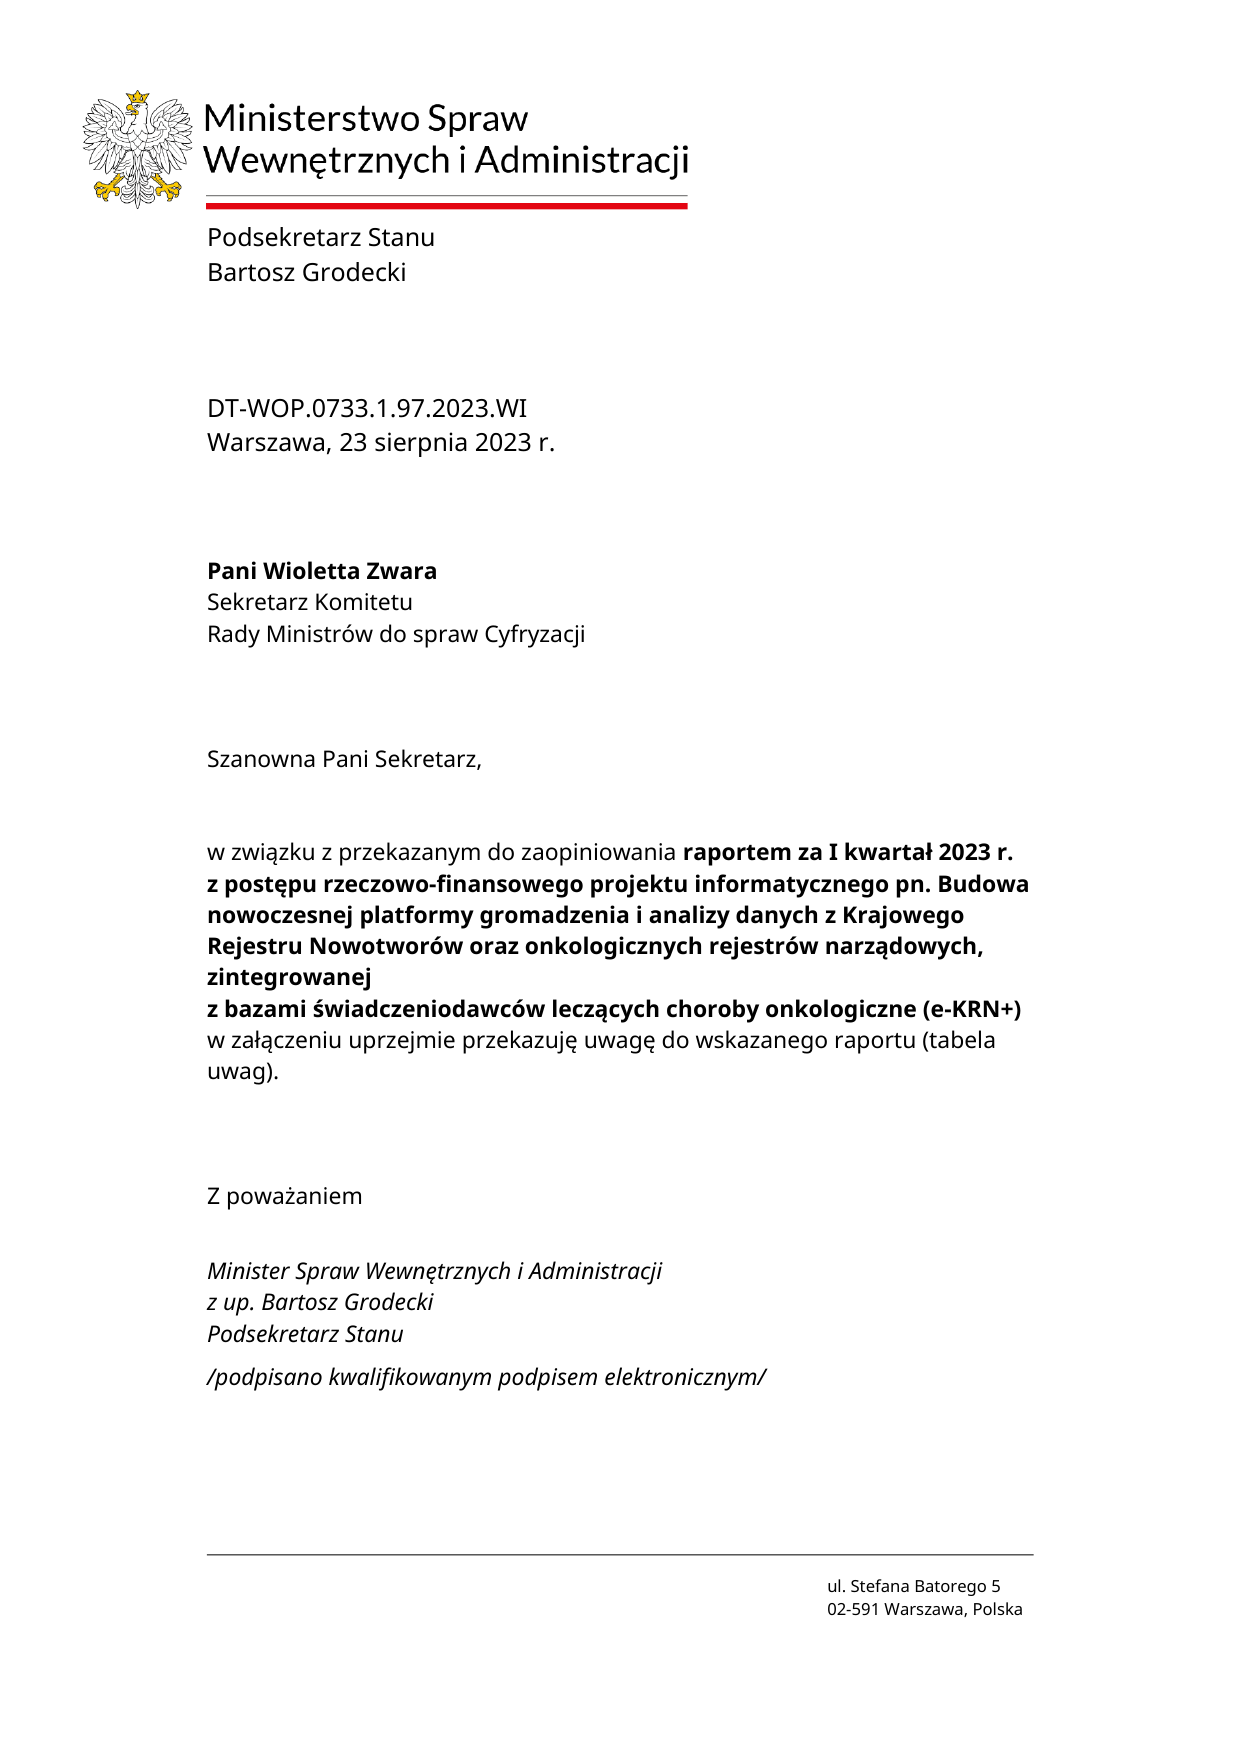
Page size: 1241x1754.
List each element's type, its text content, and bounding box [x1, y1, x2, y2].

text DT-WOP.0733.1.97.2023.WI [207, 390, 1033, 424]
text Podsekretarz Stanu [207, 220, 1033, 254]
text w związku z przekazanym do zaopiniowania raportem za I kwartał 2023 r. z postępu rzeczowo-finansowego projektu informatycznego pn. Budowa nowoczesnej platformy gromadzenia i analizy danych z Krajowego Rejestru Nowotworów oraz onkologicznych rejestrów narządowych, zintegrowanej z bazami świadczeniodawców leczących choroby onkologiczne (e-KRN+) w załączeniu uprzejmie przekazuję uwagę do wskazanego raportu (tabela uwag). [207, 836, 1033, 1086]
text Rady Ministrów do spraw Cyfryzacji [207, 618, 1033, 649]
text Minister Spraw Wewnętrznych i Administracji z up. Bartosz Grodecki Podsekretarz Stanu [207, 1255, 1033, 1349]
picture [73, 80, 696, 216]
text Bartosz Grodecki [207, 254, 1033, 288]
text Pani Wioletta Zwara [207, 555, 1033, 586]
text Sekretarz Komitetu [207, 586, 1033, 618]
text Szanowna Pani Sekretarz, [207, 743, 1033, 774]
text /podpisano kwalifikowanym podpisem elektronicznym/ [207, 1361, 1033, 1393]
text Z poważaniem [207, 1180, 1033, 1211]
text Warszawa, 23 sierpnia 2023 r. [207, 424, 1033, 458]
